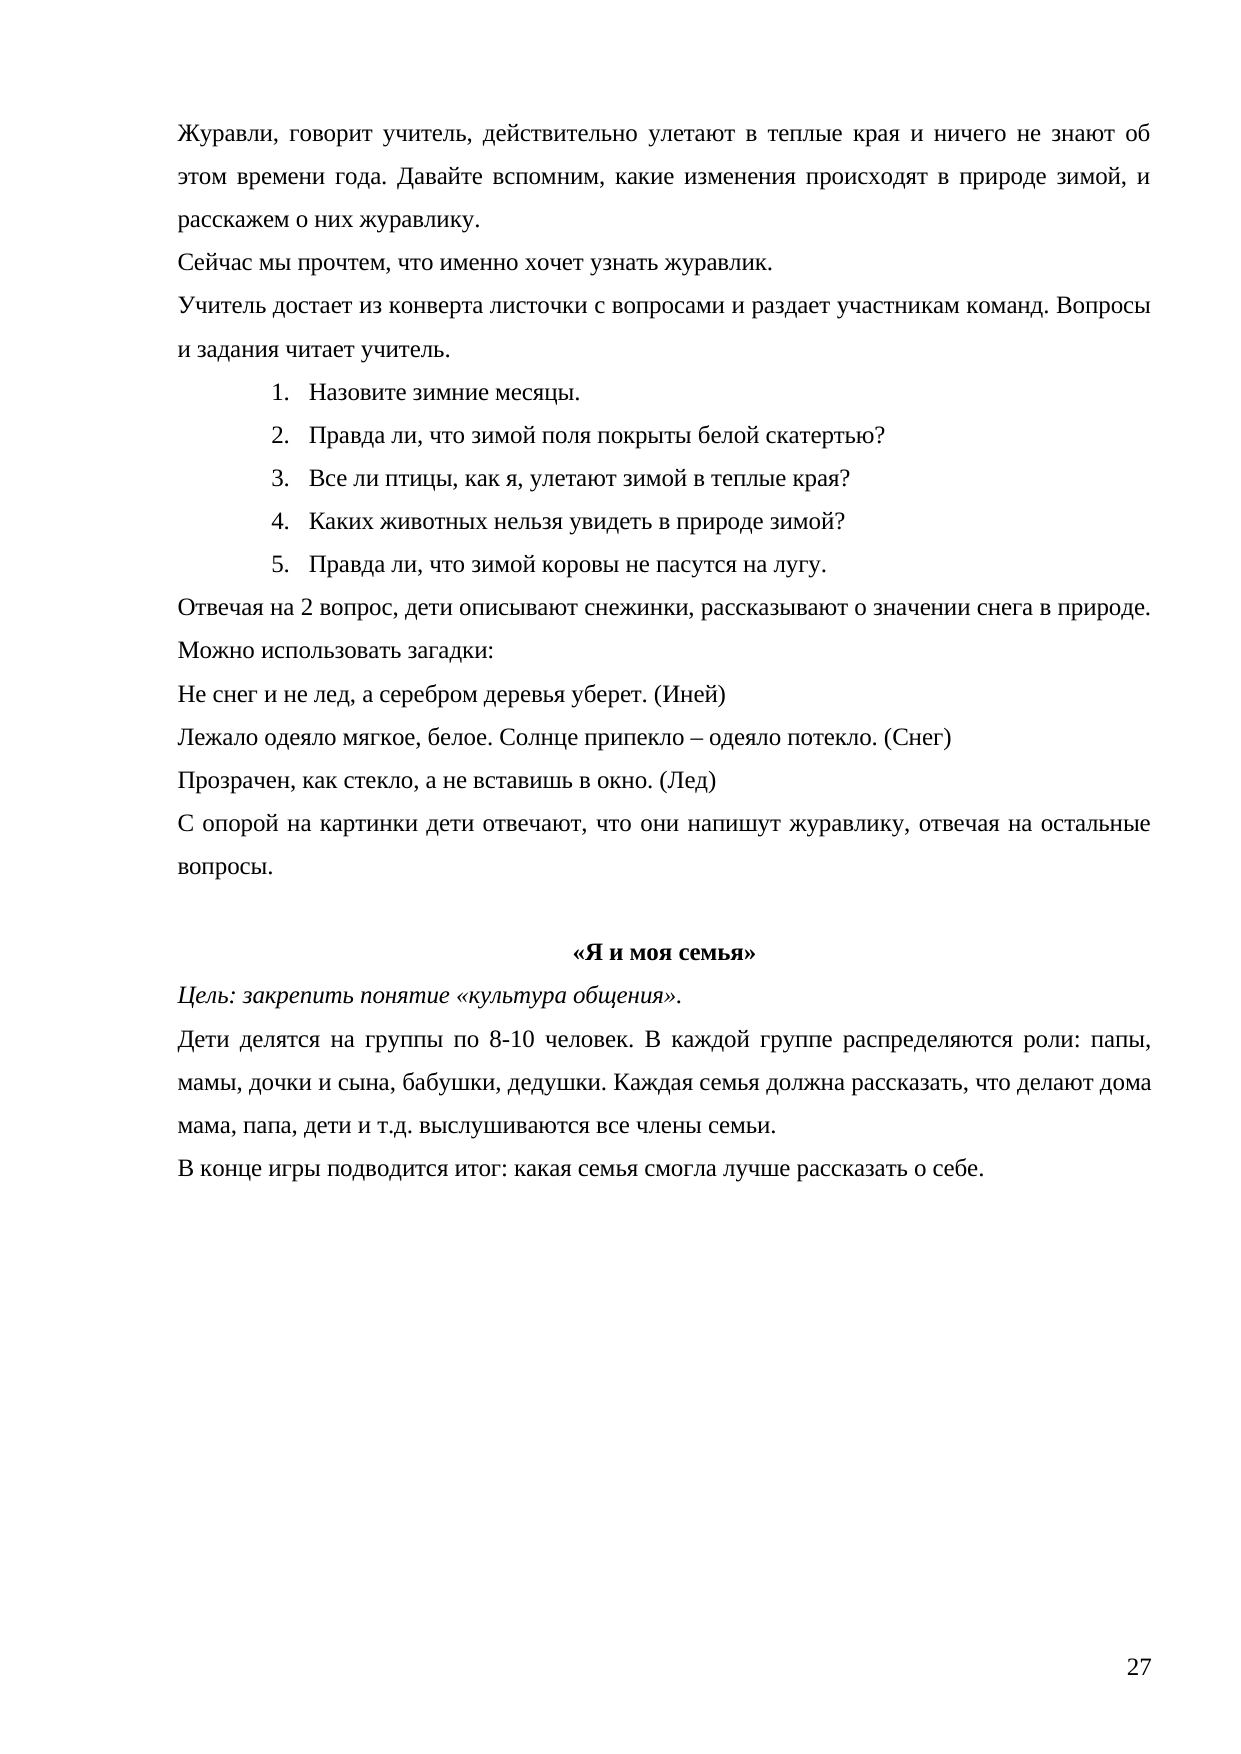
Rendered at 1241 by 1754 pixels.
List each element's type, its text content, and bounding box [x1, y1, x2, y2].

text С опорой на картинки дети отвечают, что они напишут журавлику, отвечая на остальные вопросы. [177, 808, 1152, 880]
text Журавли, говорит учитель, действительно улетают в теплые края и ничего не знают об этом времени года. Давайте вспомним, какие изменения происходят в природе зимой, и расскажем о них журавлику. [177, 118, 1152, 233]
text Сейчас мы прочтем, что именно хочет узнать журавлик. [177, 247, 1152, 276]
text В конце игры подводится итог: какая семья смогла лучше рассказать о себе. [177, 1153, 1152, 1182]
text Отвечая на 2 вопрос, дети описывают снежинки, рассказывают о значении снега в природе. Можно использовать загадки: [177, 592, 1152, 664]
text Учитель достает из конверта листочки с вопросами и раздает участникам команд. Вопросы и задания читает учитель. [177, 291, 1152, 362]
text Цель: закрепить понятие «культура общения». [177, 981, 1152, 1009]
list Все ли птицы, как я, улетают зимой в теплые края? [271, 463, 1152, 492]
list Назовите зимние месяцы. [271, 377, 1152, 406]
list Правда ли, что зимой коровы не пасутся на лугу. [271, 549, 1152, 578]
text Не снег и не лед, а серебром деревья уберет. (Иней) [177, 679, 1152, 707]
text Лежало одеяло мягкое, белое. Солнце припекло – одеяло потекло. (Снег) [177, 722, 1152, 751]
text Дети делятся на группы по 8-10 человек. В каждой группе распределяются роли: папы, мамы, дочки и сына, бабушки, дедушки. Каждая семья должна рассказать, что делают дома мама, папа, дети и т.д. выслушиваются все члены семьи. [177, 1024, 1152, 1139]
list Каких животных нельзя увидеть в природе зимой? [271, 506, 1152, 535]
text «Я и моя семья» [177, 937, 1152, 966]
list Правда ли, что зимой поля покрыты белой скатертью? [271, 420, 1152, 449]
text Прозрачен, как стекло, а не вставишь в окно. (Лед) [177, 765, 1152, 794]
